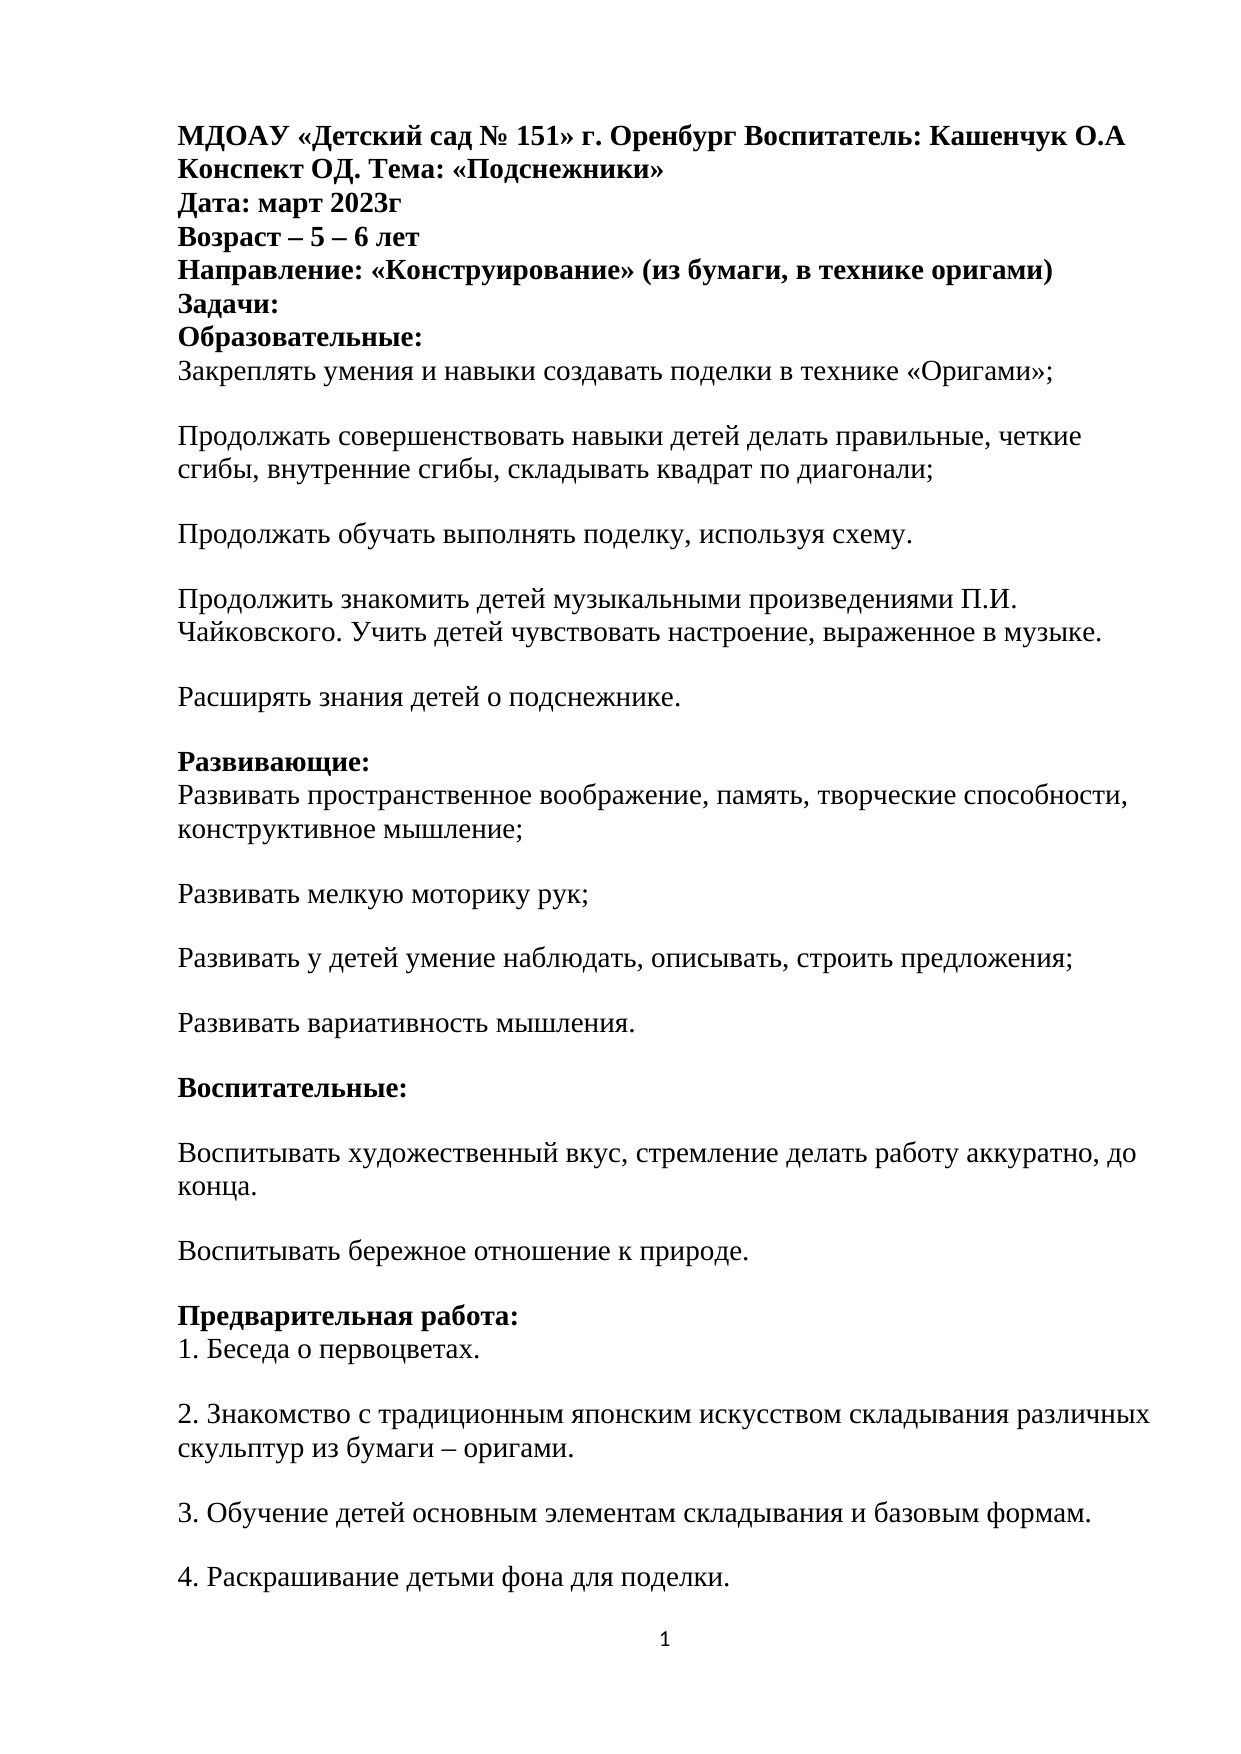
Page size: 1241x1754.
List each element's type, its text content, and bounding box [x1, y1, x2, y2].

text Развивать у детей умение наблюдать, описывать, строить предложения; [177, 941, 1152, 974]
text Направление: «Конструирование» (из бумаги, в технике оригами) [177, 252, 1152, 286]
text Расширять знания детей о подснежнике. [177, 679, 1152, 713]
text 2. Знакомство с традиционным японским искусством складывания различных скульптур из бумаги – оригами. [177, 1396, 1152, 1463]
text 3. Обучение детей основным элементам складывания и базовым формам. [177, 1495, 1152, 1528]
text Закреплять умения и навыки создавать поделки в технике «Оригами»; [177, 353, 1152, 386]
text Воспитательные: [177, 1070, 1152, 1104]
text Дата: март 2023г [177, 185, 1152, 219]
text Предварительная работа: [177, 1298, 1152, 1332]
text Развивающие: [177, 744, 1152, 777]
text Развивать пространственное воображение, память, творческие способности, конструктивное мышление; [177, 777, 1152, 844]
text Образовательные: [177, 319, 1152, 353]
text Задачи: [177, 286, 1152, 319]
text Воспитывать художественный вкус, стремление делать работу аккуратно, до конца. [177, 1135, 1152, 1202]
text Продолжать совершенствовать навыки детей делать правильные, четкие сгибы, внутренние сгибы, складывать квадрат по диагонали; [177, 418, 1152, 485]
text Воспитывать бережное отношение к природе. [177, 1233, 1152, 1267]
text Развивать вариативность мышления. [177, 1005, 1152, 1039]
text Возраст – 5 – 6 лет [177, 219, 1152, 252]
text Развивать мелкую моторику рук; [177, 876, 1152, 909]
text Продолжить знакомить детей музыкальными произведениями П.И. Чайковского. Учить детей чувствовать настроение, выраженное в музыке. [177, 581, 1152, 648]
text 1. Беседа о первоцветах. [177, 1332, 1152, 1365]
text Продолжать обучать выполнять поделку, используя схему. [177, 516, 1152, 549]
text 4. Раскрашивание детьми фона для поделки. [177, 1559, 1152, 1593]
text Конспект ОД. Тема: «Подснежники» [177, 152, 1152, 185]
text МДОАУ «Детский сад № 151» г. Оренбург Воспитатель: Кашенчук О.А [177, 118, 1152, 152]
